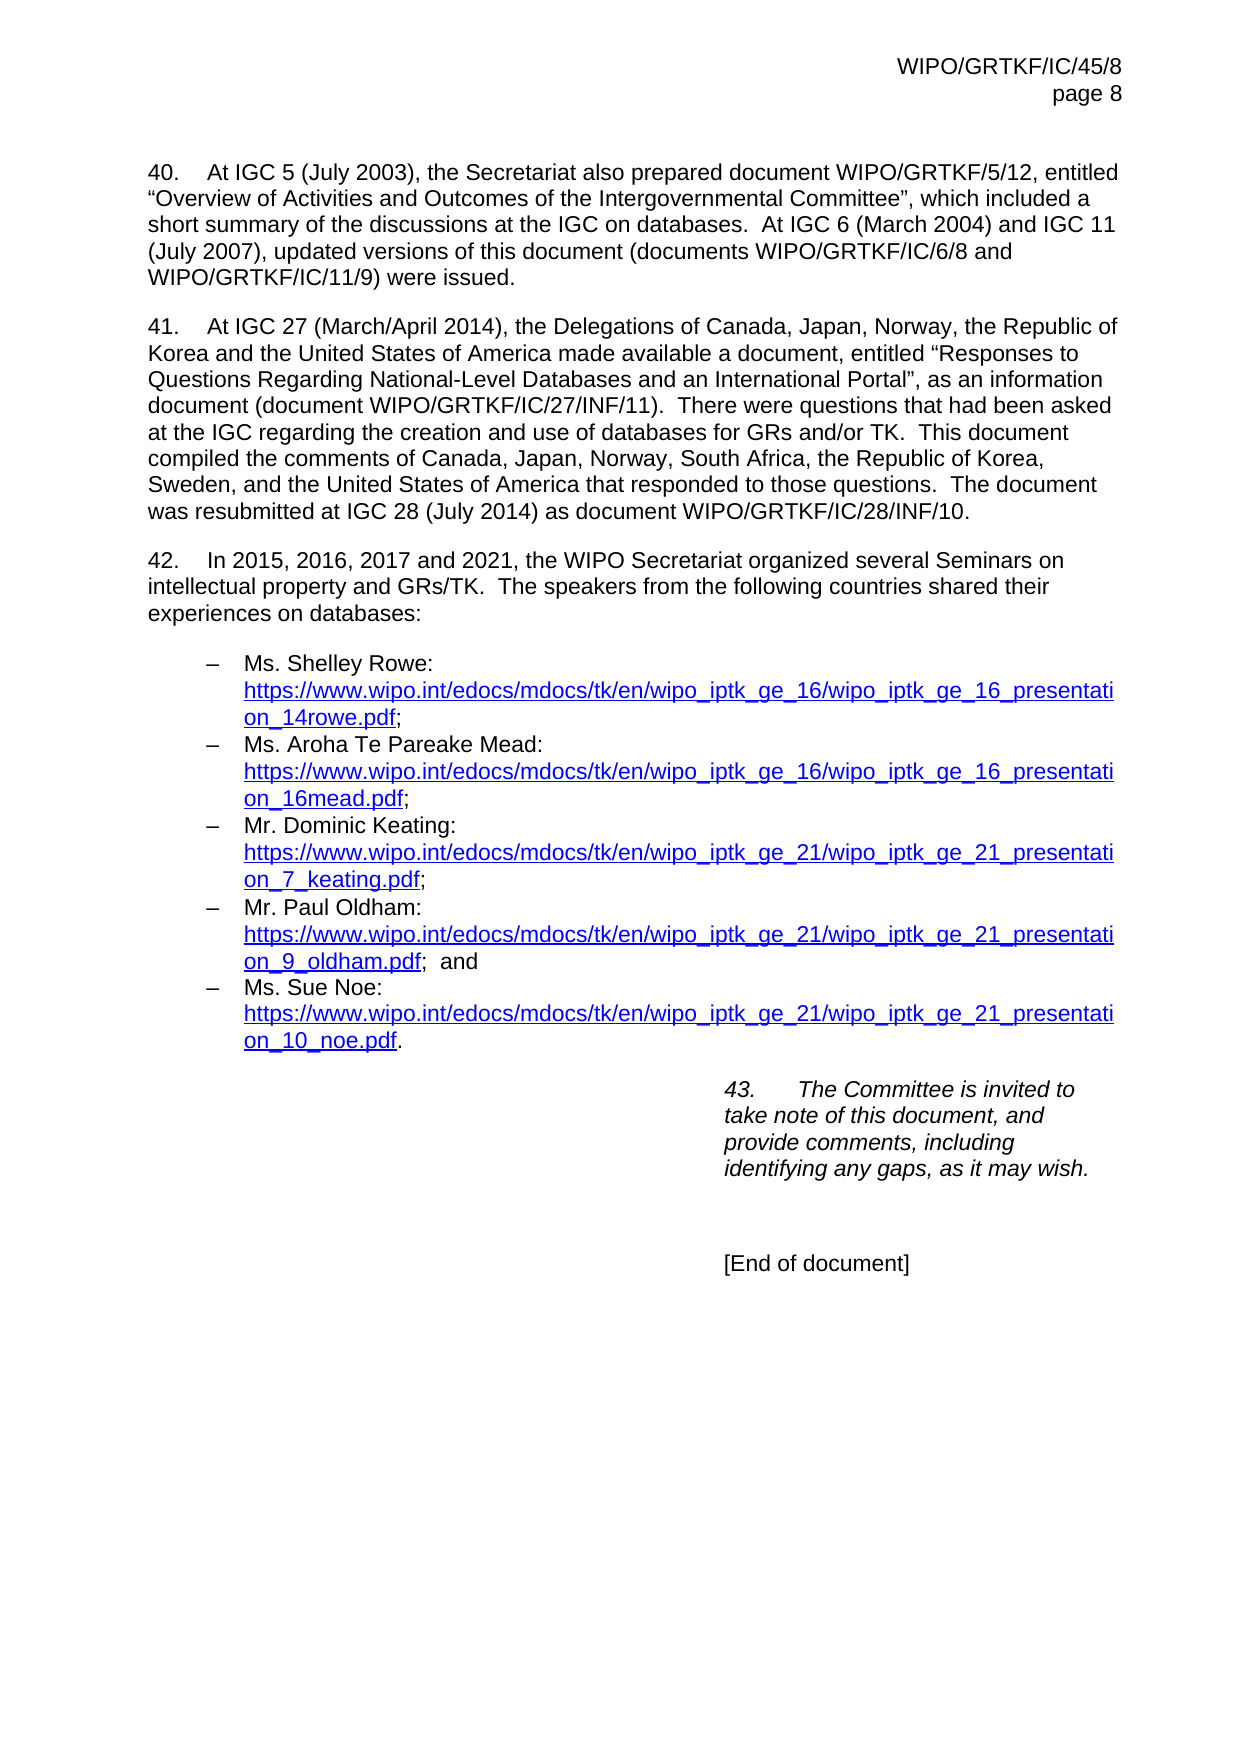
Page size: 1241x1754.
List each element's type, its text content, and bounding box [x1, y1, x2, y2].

text [End of document] [724, 1250, 1122, 1276]
text In 2015, 2016, 2017 and 2021, the WIPO Secretariat organized several Seminars on intellectual property and GRs/TK. The speakers from the following countries shared their experiences on databases: [148, 547, 1122, 626]
text The Committee is invited to take note of this document, and provide comments, including identifying any gaps, as it may wish. [724, 1076, 1122, 1181]
list Ms. Shelley Rowe: https://www.wipo.int/edocs/mdocs/tk/en/wipo_iptk_ge_16/wipo_iptk_ge_16_presentation_14rowe.pdf; [206, 649, 1122, 730]
list Ms. Aroha Te Pareake Mead: https://www.wipo.int/edocs/mdocs/tk/en/wipo_iptk_ge_16/wipo_iptk_ge_16_presentation_16mead.pdf; [206, 730, 1122, 811]
list Mr. Dominic Keating: https://www.wipo.int/edocs/mdocs/tk/en/wipo_iptk_ge_21/wipo_iptk_ge_21_presentation_7_keating.pdf; [206, 811, 1122, 893]
list Mr. Paul Oldham: https://www.wipo.int/edocs/mdocs/tk/en/wipo_iptk_ge_21/wipo_iptk_ge_21_presentation_9_oldham.pdf; and [206, 893, 1122, 974]
list Ms. Sue Noe: https://www.wipo.int/edocs/mdocs/tk/en/wipo_iptk_ge_21/wipo_iptk_ge_21_presentation_10_noe.pdf. [206, 974, 1122, 1053]
text At IGC 5 (July 2003), the Secretariat also prepared document WIPO/GRTKF/5/12, entitled “Overview of Activities and Outcomes of the Intergovernmental Committee”, which included a short summary of the discussions at the IGC on databases. At IGC 6 (March 2004) and IGC 11 (July 2007), updated versions of this document (documents WIPO/GRTKF/IC/6/8 and WIPO/GRTKF/IC/11/9) were issued. [148, 158, 1122, 290]
text At IGC 27 (March/April 2014), the Delegations of Canada, Japan, Norway, the Republic of Korea and the United States of America made available a document, entitled “Responses to Questions Regarding National-Level Databases and an International Portal”, as an information document (document WIPO/GRTKF/IC/27/INF/11). There were questions that had been asked at the IGC regarding the creation and use of databases for GRs and/or TK. This document compiled the comments of Canada, Japan, Norway, South Africa, the Republic of Korea, Sweden, and the United States of America that responded to those questions. The document was resubmitted at IGC 28 (July 2014) as document WIPO/GRTKF/IC/28/INF/10. [148, 313, 1122, 524]
